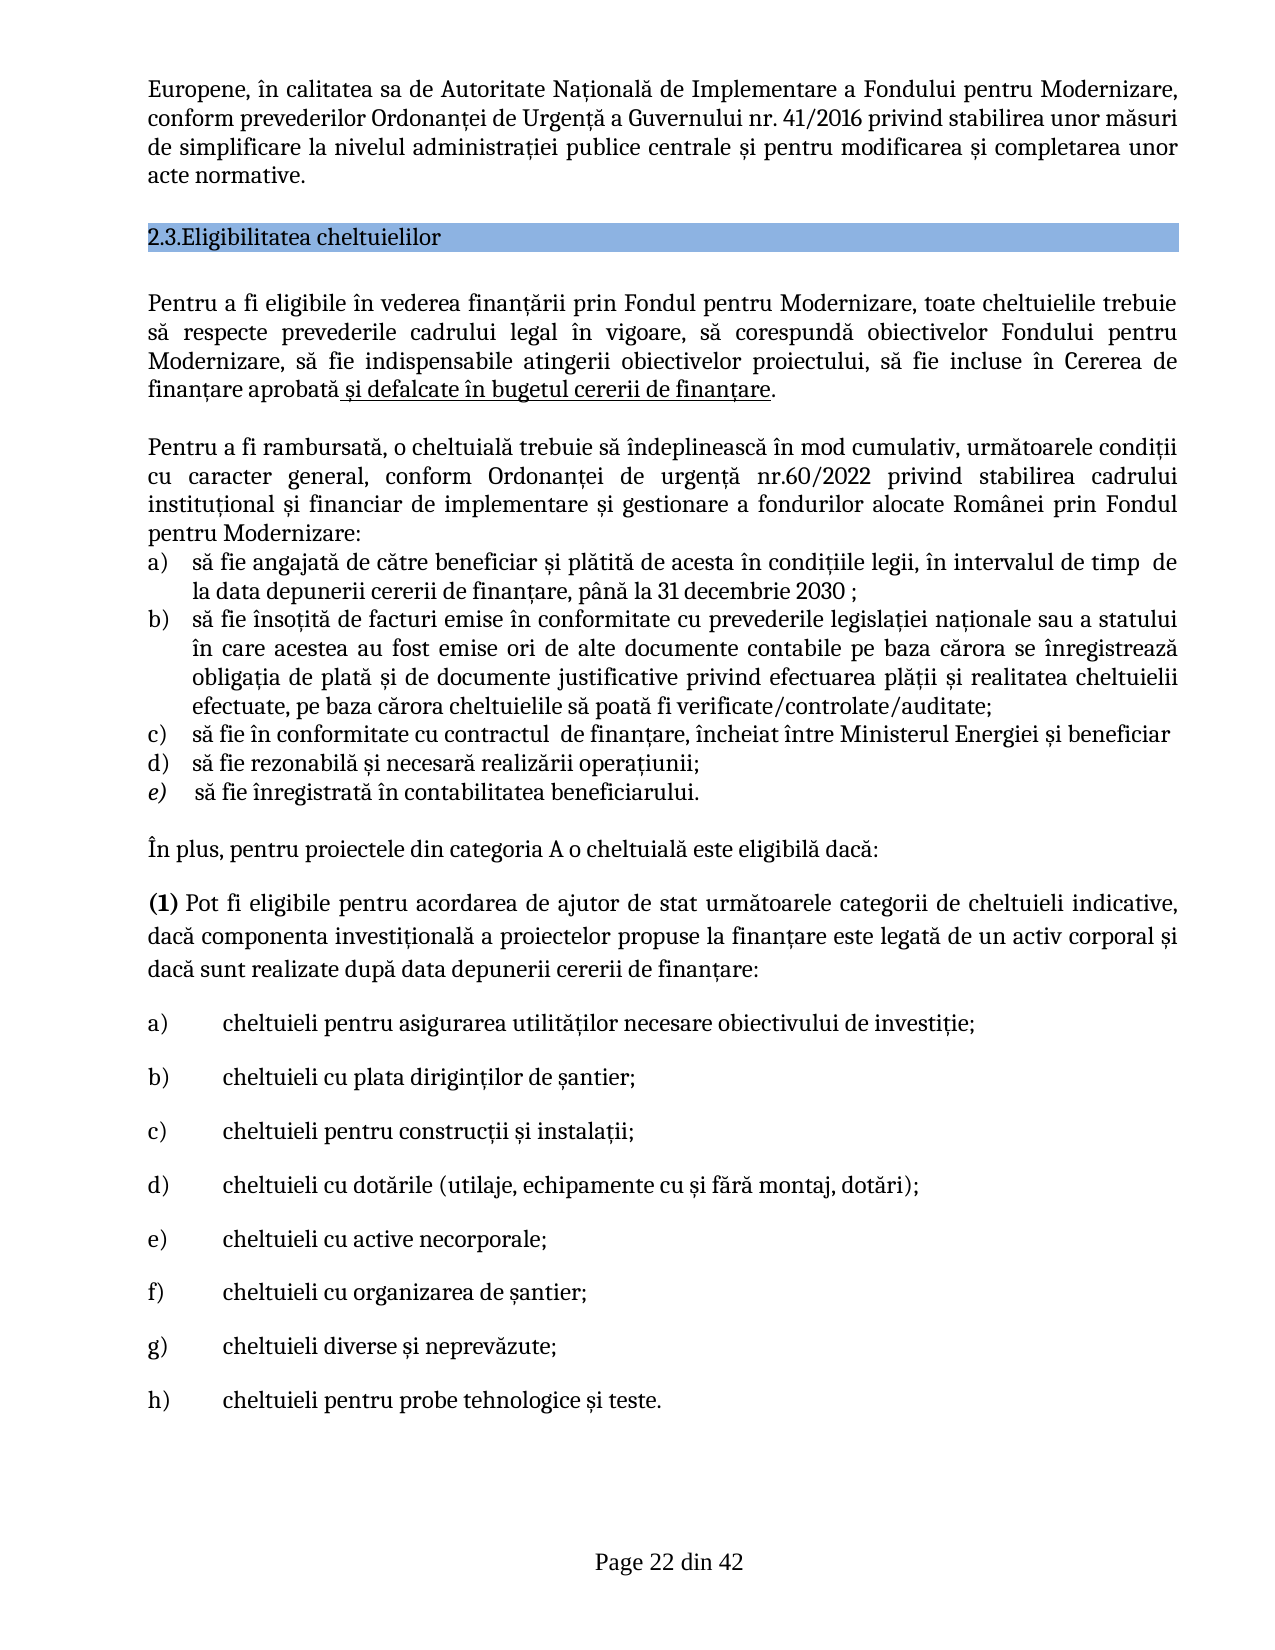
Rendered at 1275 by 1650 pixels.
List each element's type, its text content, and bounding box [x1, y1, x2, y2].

list să fie înregistrată în contabilitatea beneficiarului. [148, 778, 1179, 807]
text c) cheltuieli pentru construcții și instalații; [148, 1117, 1179, 1146]
text a) cheltuieli pentru asigurarea utilităților necesare obiectivului de investiție; [148, 1009, 1179, 1038]
text Pentru a fi eligibile în vederea finanțării prin Fondul pentru Modernizare, toate cheltuielile trebuie să respecte prevederile cadrului legal în vigoare, să corespundă obiectivelor Fondului pentru Modernizare, să fie indispensabile atingerii obiectivelor proiectului, să fie incluse în Cererea de finanțare aprobată şi defalcate în bugetul cererii de finanțare. [148, 289, 1179, 404]
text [148, 75, 1179, 190]
text (1) Pot fi eligibile pentru acordarea de ajutor de stat următoarele categorii de cheltuieli indicative, dacă componenta investițională a proiectelor propuse la finanțare este legată de un activ corporal și dacă sunt realizate după data depunerii cererii de finanțare: [148, 889, 1179, 984]
list să fie în conformitate cu contractul de finanțare, încheiat între Ministerul Energiei şi beneficiar [148, 720, 1179, 749]
list să fie însoțită de facturi emise în conformitate cu prevederile legislației naționale sau a statului în care acestea au fost emise ori de alte documente contabile pe baza cărora se înregistrează obligația de plată şi de documente justificative privind efectuarea plății şi realitatea cheltuielii efectuate, pe baza cărora cheltuielile să poată fi verificate/controlate/auditate; [148, 605, 1179, 720]
list să fie angajată de către beneficiar şi plătită de acesta în condițiile legii, în intervalul de timp de la data depunerii cererii de finanțare, până la 31 decembrie 2030 ; [148, 548, 1179, 605]
text În plus, pentru proiectele din categoria A o cheltuială este eligibilă dacă: [148, 835, 1179, 864]
text h) cheltuieli pentru probe tehnologice și teste. [148, 1386, 1179, 1415]
text b) cheltuieli cu plata diriginților de șantier; [148, 1063, 1179, 1092]
text f) cheltuieli cu organizarea de șantier; [148, 1278, 1179, 1307]
text e) cheltuieli cu active necorporale; [148, 1224, 1179, 1253]
subtitle 2.3.Eligibilitatea cheltuielilor [148, 223, 1179, 252]
text d) cheltuieli cu dotările (utilaje, echipamente cu și fără montaj, dotări); [148, 1171, 1179, 1199]
text g) cheltuieli diverse și neprevăzute; [148, 1332, 1179, 1361]
list să fie rezonabilă şi necesară realizării operațiunii; [148, 749, 1179, 778]
text Pentru a fi rambursată, o cheltuială trebuie să îndeplinească în mod cumulativ, următoarele condiții cu caracter general, conform Ordonanței de urgență nr.60/2022 privind stabilirea cadrului instituțional și financiar de implementare și gestionare a fondurilor alocate Românei prin Fondul pentru Modernizare: [148, 433, 1179, 548]
